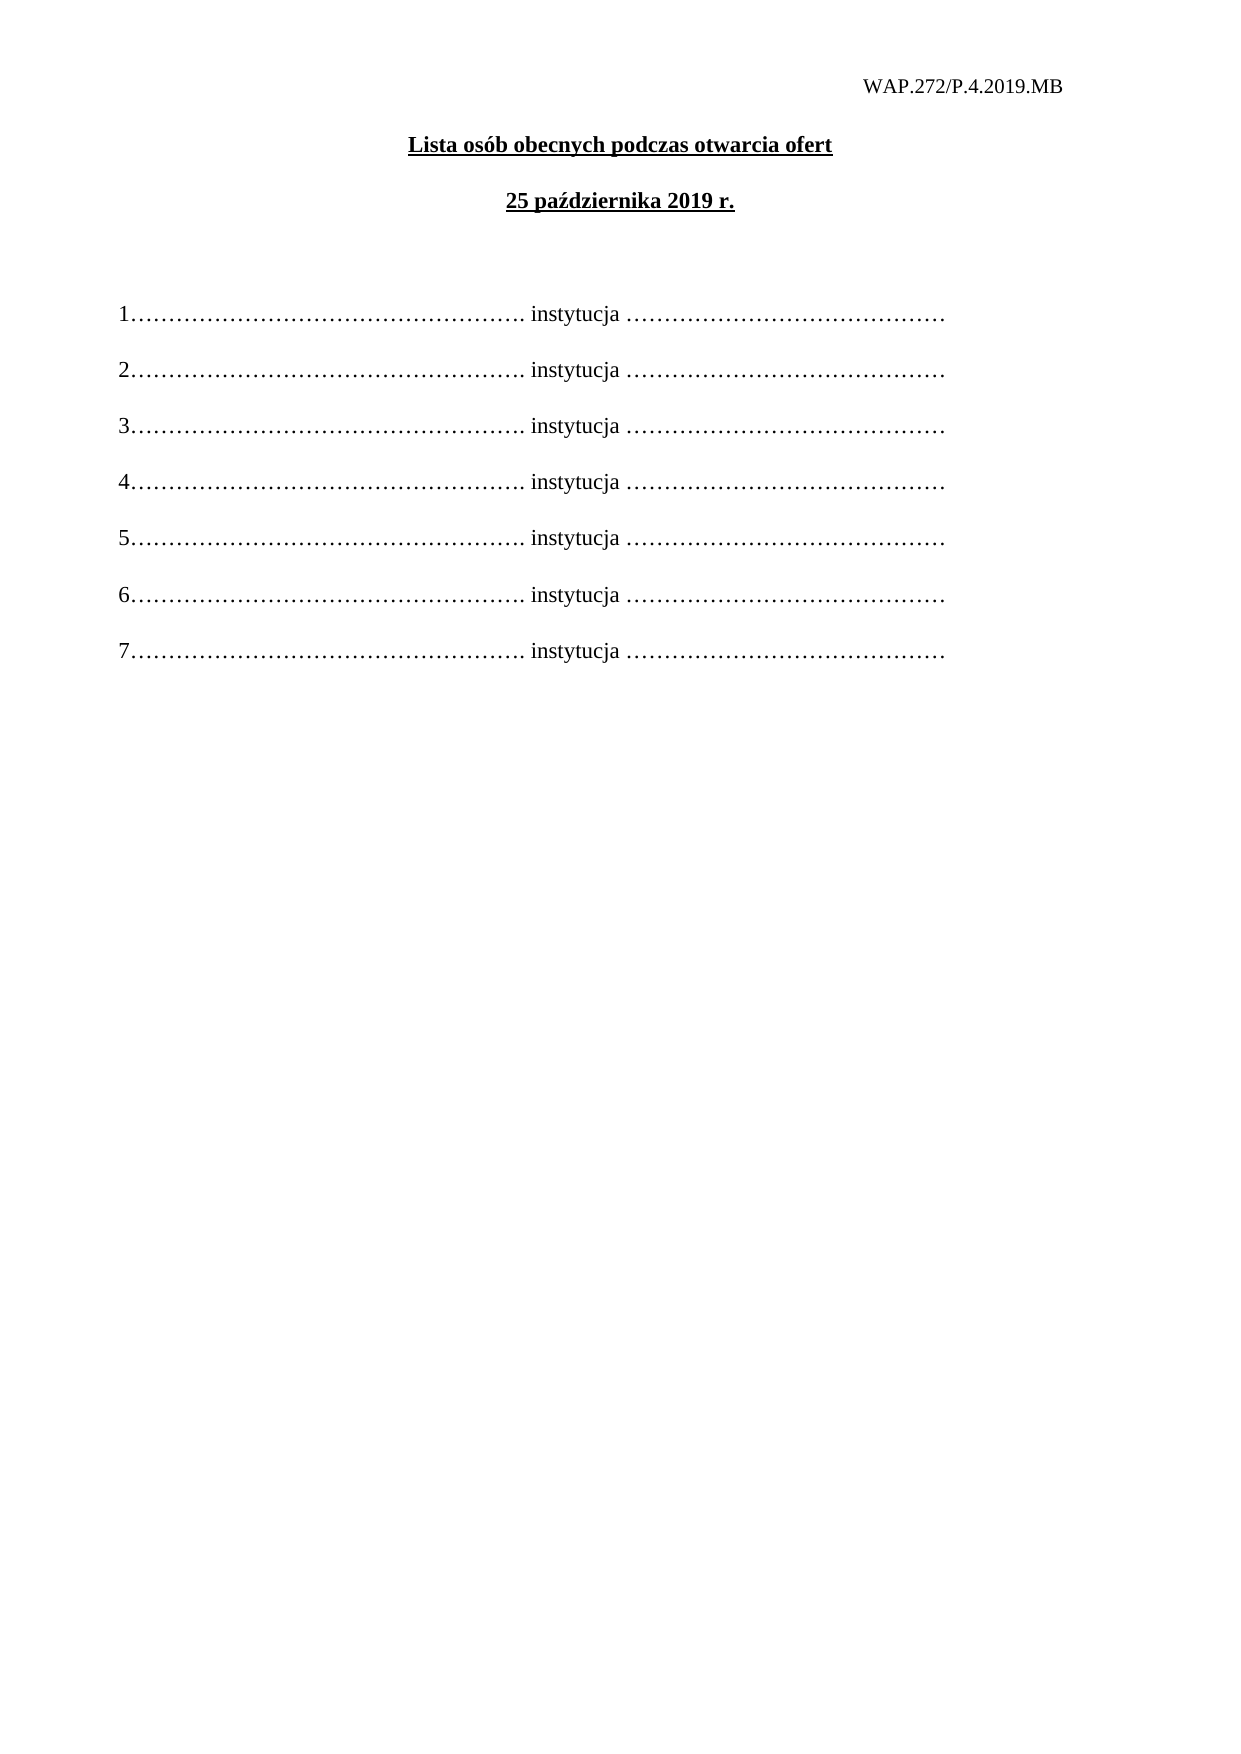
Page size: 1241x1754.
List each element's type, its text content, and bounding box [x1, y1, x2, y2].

text 4……………………………………………. instytucja …………………………………… [118, 468, 1122, 495]
text 5……………………………………………. instytucja …………………………………… [118, 524, 1122, 551]
text 7……………………………………………. instytucja …………………………………… [118, 637, 1122, 663]
text 6……………………………………………. instytucja …………………………………… [118, 581, 1122, 607]
text Lista osób obecnych podczas otwarcia ofert [118, 131, 1122, 158]
text 1……………………………………………. instytucja …………………………………… [118, 300, 1122, 326]
text 25 października 2019 r. [118, 188, 1122, 214]
text 2……………………………………………. instytucja …………………………………… [118, 356, 1122, 382]
text 3……………………………………………. instytucja …………………………………… [118, 412, 1122, 438]
